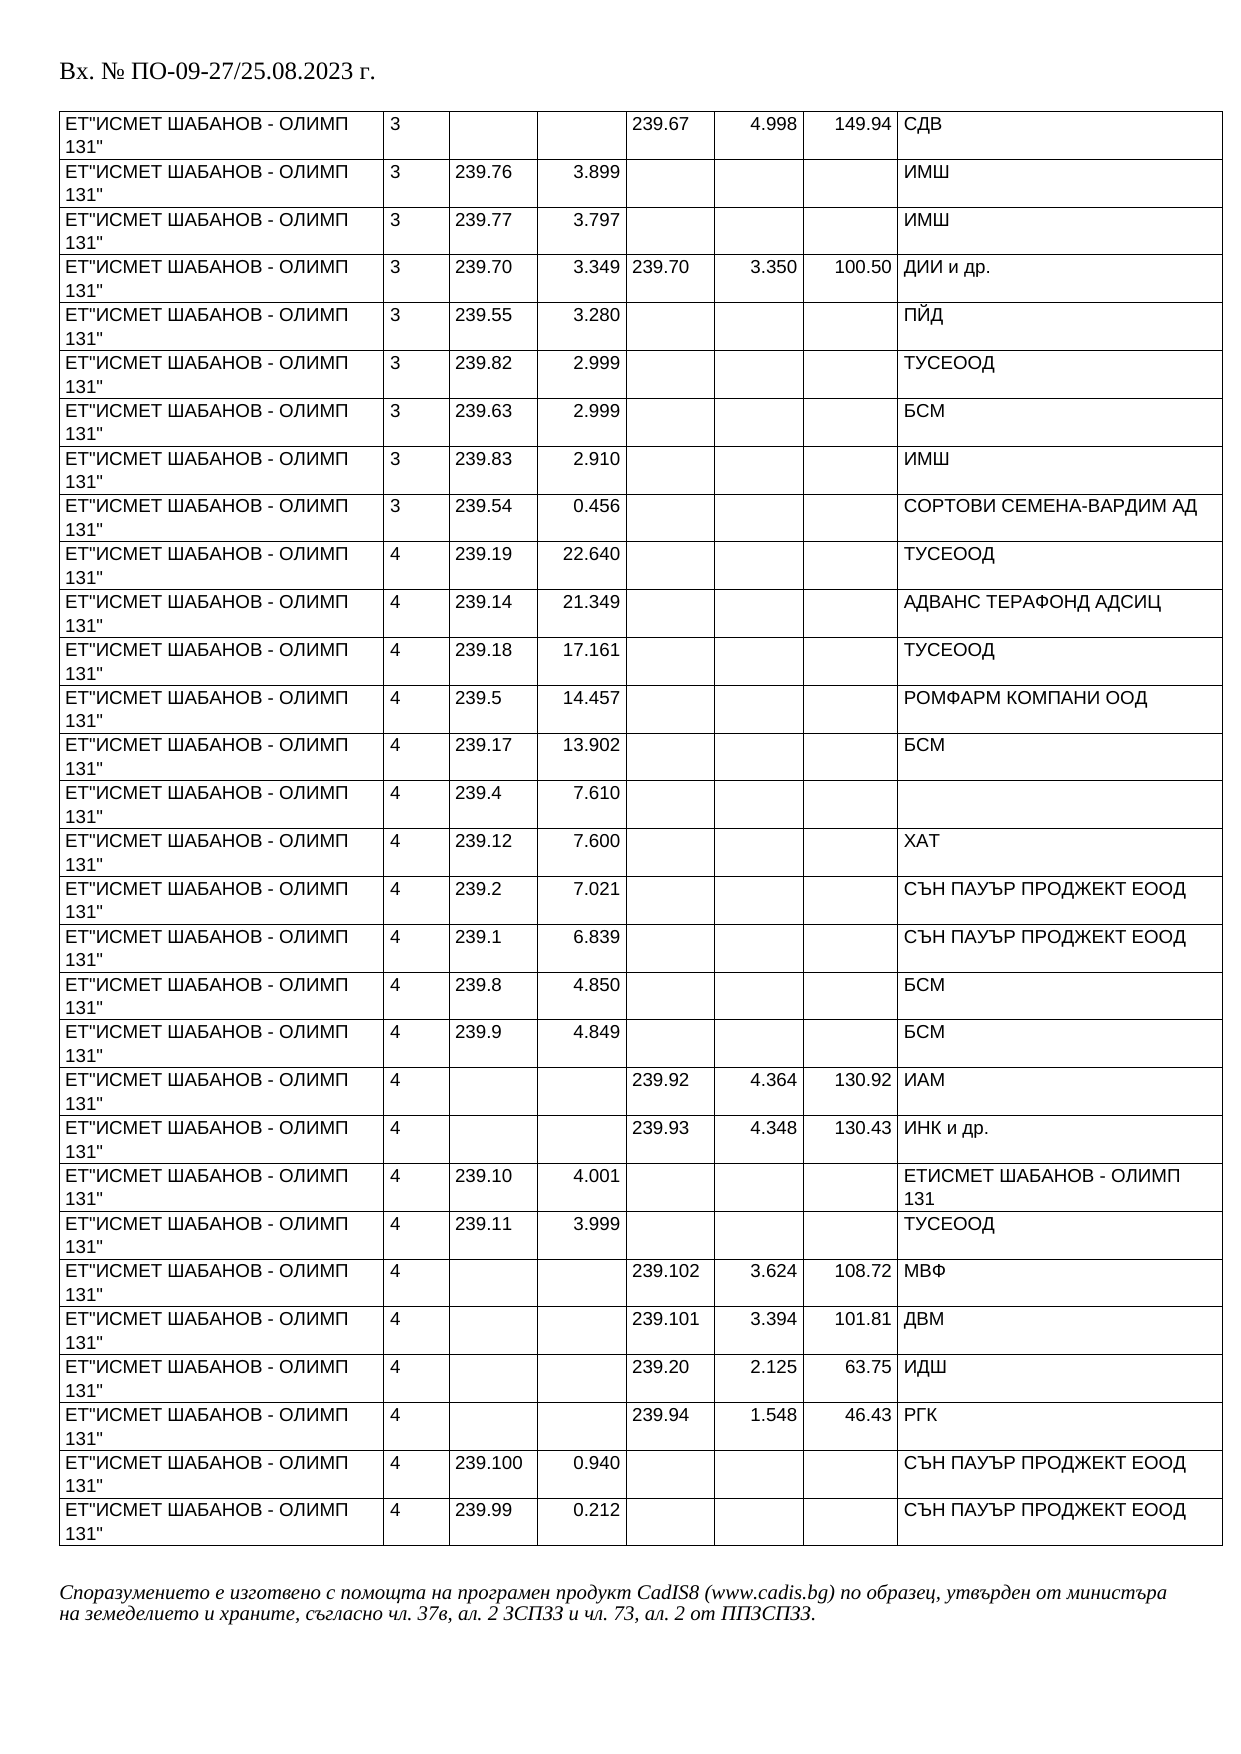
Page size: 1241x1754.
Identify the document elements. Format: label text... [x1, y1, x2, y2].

table_cell [715, 1020, 803, 1067]
table_cell [627, 447, 714, 493]
table_cell 239.5 [450, 686, 537, 732]
table_cell [804, 1451, 897, 1497]
table_cell [715, 781, 803, 828]
table_cell [804, 542, 897, 589]
table_cell ИМШ [898, 160, 1222, 207]
table_cell [627, 1451, 714, 1497]
table_cell [627, 638, 714, 685]
table_cell 4.001 [538, 1164, 626, 1211]
table_cell [804, 686, 897, 732]
table_cell ЕТ"ИСМЕТ ШАБАНОВ - ОЛИМП 131" [60, 303, 383, 350]
table_cell 239.67 [627, 112, 714, 159]
table_cell [627, 877, 714, 924]
table_cell 4.364 [715, 1068, 803, 1115]
table_cell ЕТ"ИСМЕТ ШАБАНОВ - ОЛИМП 131" [60, 590, 383, 637]
table_cell 239.11 [450, 1212, 537, 1258]
table_cell [715, 734, 803, 780]
table_cell [715, 1164, 803, 1211]
table_cell [715, 877, 803, 924]
table_cell МВФ [898, 1260, 1222, 1306]
table_cell ЕТ"ИСМЕТ ШАБАНОВ - ОЛИМП 131" [60, 1116, 383, 1163]
table_cell 100.50 [804, 255, 897, 302]
table_cell 239.94 [627, 1403, 714, 1450]
table_cell 14.457 [538, 686, 626, 732]
table_cell 3 [384, 112, 449, 159]
table_cell 4 [384, 925, 449, 972]
table_cell 17.161 [538, 638, 626, 685]
table_cell 4 [384, 1260, 449, 1306]
table_cell [538, 1260, 626, 1306]
table_cell ЕТ"ИСМЕТ ШАБАНОВ - ОЛИМП 131" [60, 1451, 383, 1497]
table_cell 239.14 [450, 590, 537, 637]
table_cell [715, 829, 803, 876]
table_cell 0.456 [538, 495, 626, 541]
table_cell [804, 877, 897, 924]
table_cell [538, 1116, 626, 1163]
table_cell ХАТ [898, 829, 1222, 876]
table_cell [804, 351, 897, 398]
table_cell 3 [384, 447, 449, 493]
table_cell 4 [384, 542, 449, 589]
table_cell 3.899 [538, 160, 626, 207]
table_cell [538, 112, 626, 159]
table_cell 239.83 [450, 447, 537, 493]
table_cell 4 [384, 829, 449, 876]
table_cell ЕТ"ИСМЕТ ШАБАНОВ - ОЛИМП 131" [60, 447, 383, 493]
table_cell 239.18 [450, 638, 537, 685]
table_cell ЕТ"ИСМЕТ ШАБАНОВ - ОЛИМП 131" [60, 973, 383, 1019]
table_cell [804, 590, 897, 637]
table_cell [804, 1164, 897, 1211]
table_cell ЕТ"ИСМЕТ ШАБАНОВ - ОЛИМП 131" [60, 208, 383, 254]
table_cell 239.82 [450, 351, 537, 398]
table_cell [715, 925, 803, 972]
table_cell ЕТ"ИСМЕТ ШАБАНОВ - ОЛИМП 131" [60, 925, 383, 972]
table_cell [898, 781, 1222, 828]
table_cell 4.850 [538, 973, 626, 1019]
table_cell 2.999 [538, 399, 626, 446]
table_cell ТУСЕООД [898, 1212, 1222, 1258]
table_cell [715, 495, 803, 541]
table_cell 2.910 [538, 447, 626, 493]
table_cell [627, 1499, 714, 1545]
table_cell 3 [384, 160, 449, 207]
table_cell ЕТ"ИСМЕТ ШАБАНОВ - ОЛИМП 131" [60, 351, 383, 398]
table_cell 130.92 [804, 1068, 897, 1115]
table_cell 2.999 [538, 351, 626, 398]
table_cell [627, 925, 714, 972]
table_cell [627, 734, 714, 780]
table_cell [627, 399, 714, 446]
table_cell 4.348 [715, 1116, 803, 1163]
table_cell АДВАНС ТЕРАФОНД АДСИЦ [898, 590, 1222, 637]
table_cell СЪН ПАУЪР ПРОДЖЕКТ ЕООД [898, 1451, 1222, 1497]
table_cell [804, 399, 897, 446]
table_cell 2.125 [715, 1355, 803, 1402]
table_cell 3 [384, 351, 449, 398]
table_cell 7.600 [538, 829, 626, 876]
table_cell ЕТ"ИСМЕТ ШАБАНОВ - ОЛИМП 131" [60, 1260, 383, 1306]
table_cell 3 [384, 495, 449, 541]
table_cell 108.72 [804, 1260, 897, 1306]
table_cell 3.349 [538, 255, 626, 302]
table_cell [450, 1307, 537, 1354]
table_cell [804, 829, 897, 876]
table_cell [715, 1499, 803, 1545]
table_cell 4 [384, 686, 449, 732]
table_cell 239.20 [627, 1355, 714, 1402]
table_cell 4 [384, 590, 449, 637]
table_cell 4 [384, 1403, 449, 1450]
table_cell 101.81 [804, 1307, 897, 1354]
table_cell ЕТ"ИСМЕТ ШАБАНОВ - ОЛИМП 131" [60, 1212, 383, 1258]
table_cell ЕТ"ИСМЕТ ШАБАНОВ - ОЛИМП 131" [60, 1355, 383, 1402]
table_cell 3.280 [538, 303, 626, 350]
table_cell [538, 1403, 626, 1450]
table_cell 239.70 [450, 255, 537, 302]
table_cell [627, 1020, 714, 1067]
table_cell ЕТ"ИСМЕТ ШАБАНОВ - ОЛИМП 131" [60, 1020, 383, 1067]
table_cell 4 [384, 1020, 449, 1067]
table_cell [450, 1068, 537, 1115]
table_cell [627, 351, 714, 398]
table_cell СОРТОВИ СЕМЕНА-ВАРДИМ АД [898, 495, 1222, 541]
table_cell [804, 208, 897, 254]
table_cell 3.394 [715, 1307, 803, 1354]
table_cell [804, 1499, 897, 1545]
table_cell 63.75 [804, 1355, 897, 1402]
table_cell 130.43 [804, 1116, 897, 1163]
table_cell [627, 1212, 714, 1258]
table_cell ЕТ"ИСМЕТ ШАБАНОВ - ОЛИМП 131" [60, 1403, 383, 1450]
table_cell 3.624 [715, 1260, 803, 1306]
table_cell [450, 1260, 537, 1306]
table_cell ЕТ"ИСМЕТ ШАБАНОВ - ОЛИМП 131" [60, 495, 383, 541]
table_cell 239.10 [450, 1164, 537, 1211]
table_cell 4 [384, 1307, 449, 1354]
table_cell ЕТ"ИСМЕТ ШАБАНОВ - ОЛИМП 131" [60, 1164, 383, 1211]
table_cell СДВ [898, 112, 1222, 159]
table_cell 239.77 [450, 208, 537, 254]
table_cell [804, 734, 897, 780]
table_cell [715, 399, 803, 446]
table_cell 1.548 [715, 1403, 803, 1450]
table_cell 239.9 [450, 1020, 537, 1067]
table_cell 239.55 [450, 303, 537, 350]
table_cell [627, 1164, 714, 1211]
table_cell [804, 1212, 897, 1258]
table_cell [715, 542, 803, 589]
table_cell СЪН ПАУЪР ПРОДЖЕКТ ЕООД [898, 877, 1222, 924]
table_cell 4 [384, 1116, 449, 1163]
table_cell [804, 447, 897, 493]
table_cell [715, 447, 803, 493]
table_cell [627, 590, 714, 637]
table_cell 239.12 [450, 829, 537, 876]
table_cell СЪН ПАУЪР ПРОДЖЕКТ ЕООД [898, 1499, 1222, 1545]
table_cell 239.92 [627, 1068, 714, 1115]
table_cell 239.19 [450, 542, 537, 589]
table_cell ДИИ и др. [898, 255, 1222, 302]
table_cell 4 [384, 638, 449, 685]
table_cell 3 [384, 255, 449, 302]
table_cell 149.94 [804, 112, 897, 159]
table_cell [804, 160, 897, 207]
table_cell [715, 303, 803, 350]
table_cell 21.349 [538, 590, 626, 637]
table_cell 22.640 [538, 542, 626, 589]
table_cell ИМШ [898, 208, 1222, 254]
table_cell [627, 829, 714, 876]
table_cell [538, 1355, 626, 1402]
table_cell [715, 973, 803, 1019]
table_cell 4 [384, 1355, 449, 1402]
table_cell [450, 1355, 537, 1402]
table_cell 239.93 [627, 1116, 714, 1163]
table_cell ЕТ"ИСМЕТ ШАБАНОВ - ОЛИМП 131" [60, 255, 383, 302]
table_cell ЕТ"ИСМЕТ ШАБАНОВ - ОЛИМП 131" [60, 829, 383, 876]
table_cell [804, 781, 897, 828]
table_cell РГК [898, 1403, 1222, 1450]
table_cell [538, 1307, 626, 1354]
table_cell 239.101 [627, 1307, 714, 1354]
table_cell [450, 1116, 537, 1163]
table_cell РОМФАРМ КОМПАНИ ООД [898, 686, 1222, 732]
table_cell 4.998 [715, 112, 803, 159]
table_cell 3.350 [715, 255, 803, 302]
table_cell 0.212 [538, 1499, 626, 1545]
table_cell 4 [384, 973, 449, 1019]
table_cell [627, 542, 714, 589]
table_cell ЕТ"ИСМЕТ ШАБАНОВ - ОЛИМП 131" [60, 1068, 383, 1115]
table_cell [627, 160, 714, 207]
table_cell [627, 303, 714, 350]
table_cell ИДШ [898, 1355, 1222, 1402]
table_cell ЕТ"ИСМЕТ ШАБАНОВ - ОЛИМП 131" [60, 160, 383, 207]
table_cell 4 [384, 1164, 449, 1211]
table_cell 239.76 [450, 160, 537, 207]
table_cell 4 [384, 877, 449, 924]
table_cell [804, 1020, 897, 1067]
table_cell 4 [384, 781, 449, 828]
table_cell 3 [384, 399, 449, 446]
table_cell [804, 925, 897, 972]
table_cell 3 [384, 303, 449, 350]
table_cell [715, 351, 803, 398]
table_cell БСМ [898, 973, 1222, 1019]
table_cell [715, 160, 803, 207]
table_cell ИНК и др. [898, 1116, 1222, 1163]
table_cell 4 [384, 1068, 449, 1115]
table_cell ЕТ"ИСМЕТ ШАБАНОВ - ОЛИМП 131" [60, 734, 383, 780]
table_cell [450, 112, 537, 159]
table_cell ЕТ"ИСМЕТ ШАБАНОВ - ОЛИМП 131" [60, 1307, 383, 1354]
table_cell 239.17 [450, 734, 537, 780]
table_cell ЕТ"ИСМЕТ ШАБАНОВ - ОЛИМП 131" [60, 877, 383, 924]
table_cell [715, 638, 803, 685]
table_cell 239.70 [627, 255, 714, 302]
table_cell СЪН ПАУЪР ПРОДЖЕКТ ЕООД [898, 925, 1222, 972]
table_cell 239.4 [450, 781, 537, 828]
table_cell [715, 208, 803, 254]
table_cell 239.8 [450, 973, 537, 1019]
table_cell 4.849 [538, 1020, 626, 1067]
table_cell [804, 638, 897, 685]
table_cell БСМ [898, 1020, 1222, 1067]
table_cell [627, 208, 714, 254]
table_cell 239.2 [450, 877, 537, 924]
table_cell 239.99 [450, 1499, 537, 1545]
table_cell 239.63 [450, 399, 537, 446]
table_cell [804, 973, 897, 1019]
table_cell 239.54 [450, 495, 537, 541]
table_cell 0.940 [538, 1451, 626, 1497]
table_cell БСМ [898, 399, 1222, 446]
table_cell ИМШ [898, 447, 1222, 493]
table_cell 3.797 [538, 208, 626, 254]
table_cell [450, 1403, 537, 1450]
table_cell ТУСЕООД [898, 351, 1222, 398]
table_cell ПЙД [898, 303, 1222, 350]
table_cell [627, 495, 714, 541]
table_cell 6.839 [538, 925, 626, 972]
table_cell [715, 686, 803, 732]
table_cell ЕТ"ИСМЕТ ШАБАНОВ - ОЛИМП 131" [60, 399, 383, 446]
table_cell 7.021 [538, 877, 626, 924]
table_cell 4 [384, 1212, 449, 1258]
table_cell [60, 112, 383, 159]
table_cell ЕТ"ИСМЕТ ШАБАНОВ - ОЛИМП 131" [60, 638, 383, 685]
table_cell [627, 973, 714, 1019]
table_cell 239.102 [627, 1260, 714, 1306]
table_cell ЕТ"ИСМЕТ ШАБАНОВ - ОЛИМП 131" [60, 781, 383, 828]
table_cell 4 [384, 734, 449, 780]
table_cell 4 [384, 1451, 449, 1497]
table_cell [60, 1499, 383, 1545]
table_cell 239.1 [450, 925, 537, 972]
table_cell ЕТ"ИСМЕТ ШАБАНОВ - ОЛИМП 131" [60, 542, 383, 589]
table_cell ИАМ [898, 1068, 1222, 1115]
table_cell ТУСЕООД [898, 638, 1222, 685]
table_cell ДВМ [898, 1307, 1222, 1354]
table_cell 46.43 [804, 1403, 897, 1450]
table_cell [538, 1068, 626, 1115]
table_cell [627, 686, 714, 732]
table_cell [715, 1451, 803, 1497]
table_cell 13.902 [538, 734, 626, 780]
table_cell 3.999 [538, 1212, 626, 1258]
table_cell [804, 303, 897, 350]
table_cell [715, 1212, 803, 1258]
table_cell [804, 495, 897, 541]
table_cell ЕТ"ИСМЕТ ШАБАНОВ - ОЛИМП 131" [60, 686, 383, 732]
table_cell 7.610 [538, 781, 626, 828]
table_cell 239.100 [450, 1451, 537, 1497]
table_cell [715, 590, 803, 637]
table_cell 4 [384, 1499, 449, 1545]
table_cell БСМ [898, 734, 1222, 780]
table_cell [627, 781, 714, 828]
table_cell 3 [384, 208, 449, 254]
table_cell ЕТИСМЕТ ШАБАНОВ - ОЛИМП 131 [898, 1164, 1222, 1211]
table_cell ТУСЕООД [898, 542, 1222, 589]
